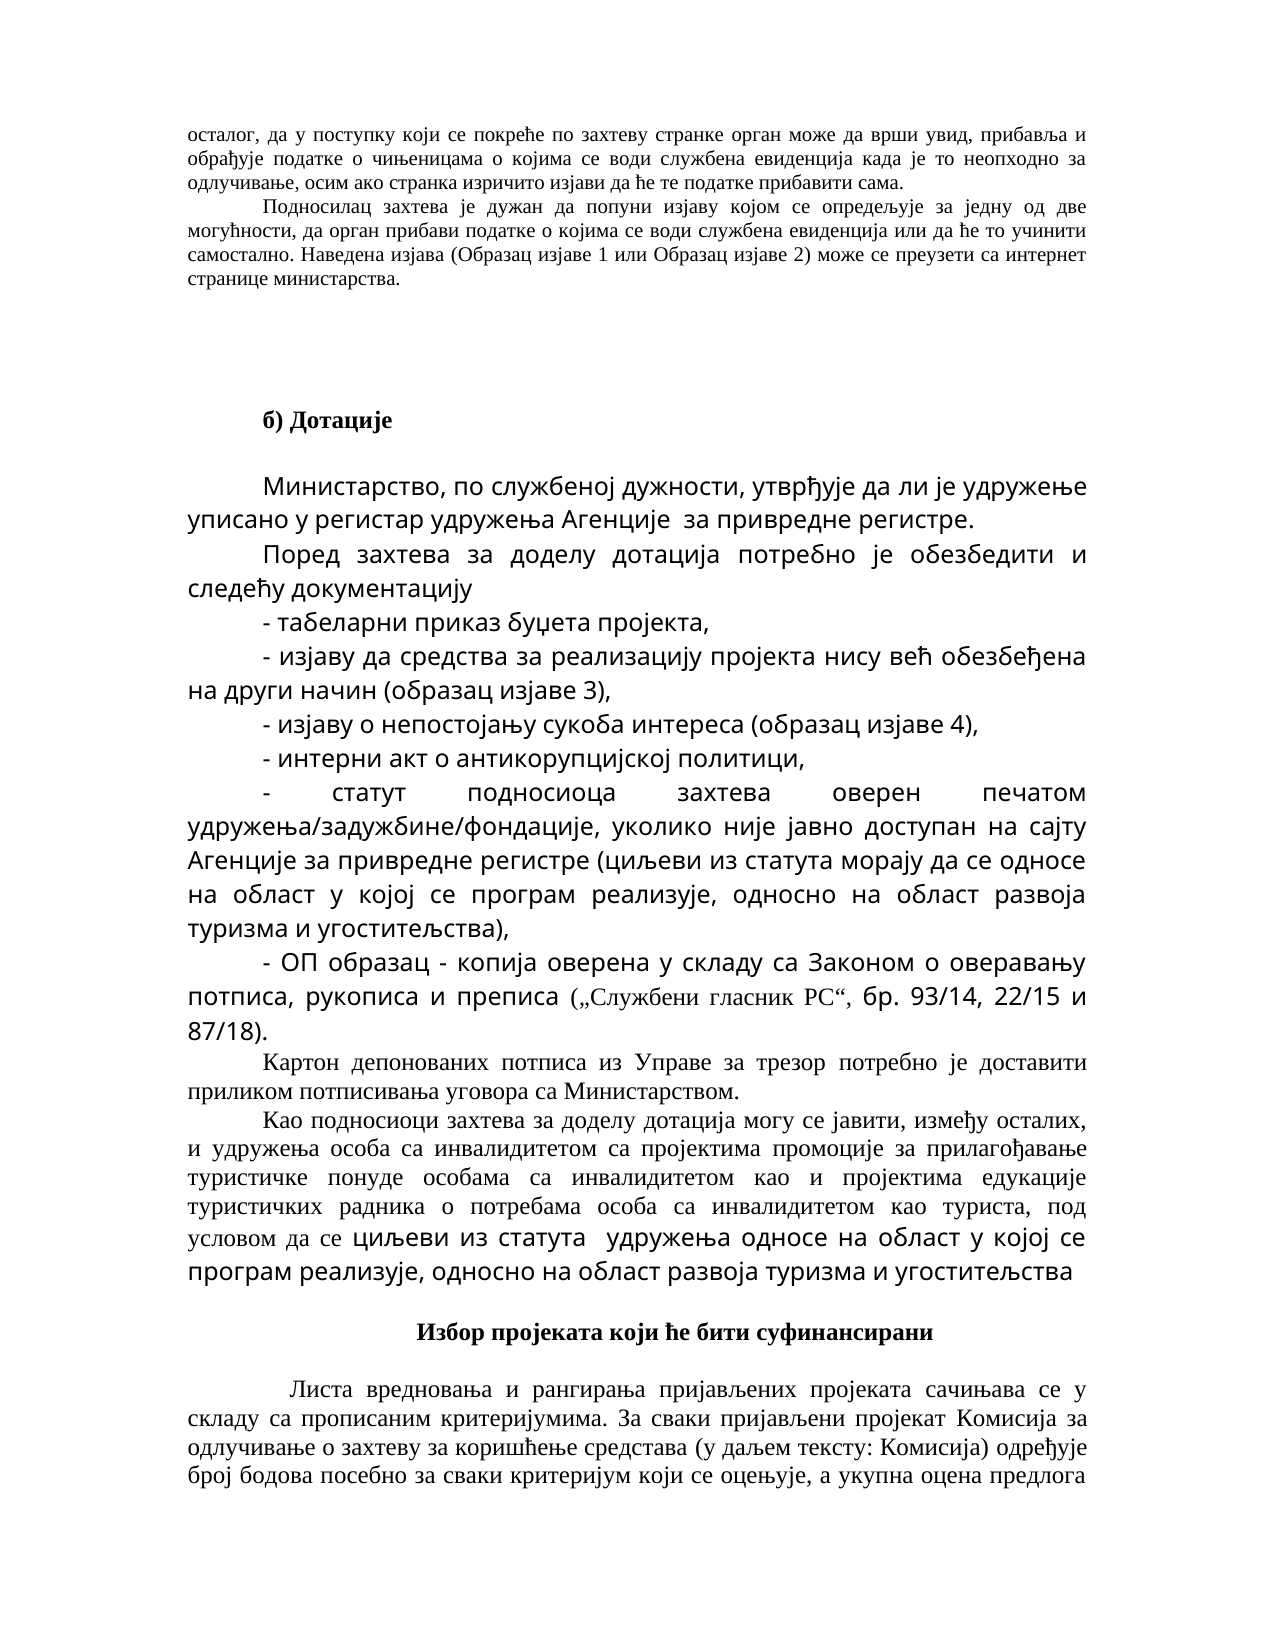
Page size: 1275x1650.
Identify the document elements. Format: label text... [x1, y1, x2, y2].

text - изјаву да средства за реализацију пројекта нису већ обезбеђена на други начин (образац изјаве 3), [187, 638, 1087, 707]
text Као подносиоци захтева за доделу дотација могу се јавити, између осталих, и удружења особа са инвалидитетом са пројектима промоције за прилагођавање туристичке понуде особама са инвалидитетом као и пројектима едукације туристичких радника о потребама особа са инвалидитетом као туриста, под условом да се циљеви из статута удружења односе на област у којој се програм реализује, односно на област развоја туризма и угоститељства [187, 1105, 1087, 1288]
text - табеларни приказ буџета пројекта, [187, 604, 1087, 638]
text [187, 122, 1087, 194]
text Избор пројеката који ће бити суфинансирани [187, 1317, 1087, 1345]
text - интерни акт о антикорупцијској политици, [187, 741, 1087, 775]
text Поред захтева за доделу дотација потребно је обезбедити и следећу документацију [187, 536, 1087, 604]
text - изјаву о непостојању сукоба интереса (образац изјаве 4), [187, 707, 1087, 741]
text б) Дотације [187, 405, 1087, 434]
text Министарство, по службеној дужности, утврђује да ли је удружење уписано у регистар удружења Агенције за привредне регистре. [187, 468, 1087, 536]
text Картон депонованих потписа из Управе за трезор потребно је доставити приликом потписивања уговора са Министарством. [187, 1047, 1087, 1105]
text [187, 1374, 1087, 1489]
text - ОП образац - копија оверена у складу са Законом о оверавању потписа, рукописа и преписа („Службени гласник РС“, бр. 93/14, 22/15 и 87/18). [187, 945, 1087, 1047]
text Подносилац захтева је дужан да попуни изјаву којом се опредељује за једну од две могућности, да орган прибави податке о којима се води службена евиденција или да ће то учинити самостално. Наведенa изјавa (Образац изјаве 1 или Образац изјаве 2) може се преузети са интернет странице министарства. [187, 194, 1087, 290]
text - статут подносиоца захтева оверен печатом удружења/задужбине/фондације, уколико није јавно доступан на сајту Агенције за привредне регистре (циљеви из статута морају да се односе на област у којој се програм реализује, односно на област развоја туризма и угоститељства), [187, 775, 1087, 945]
